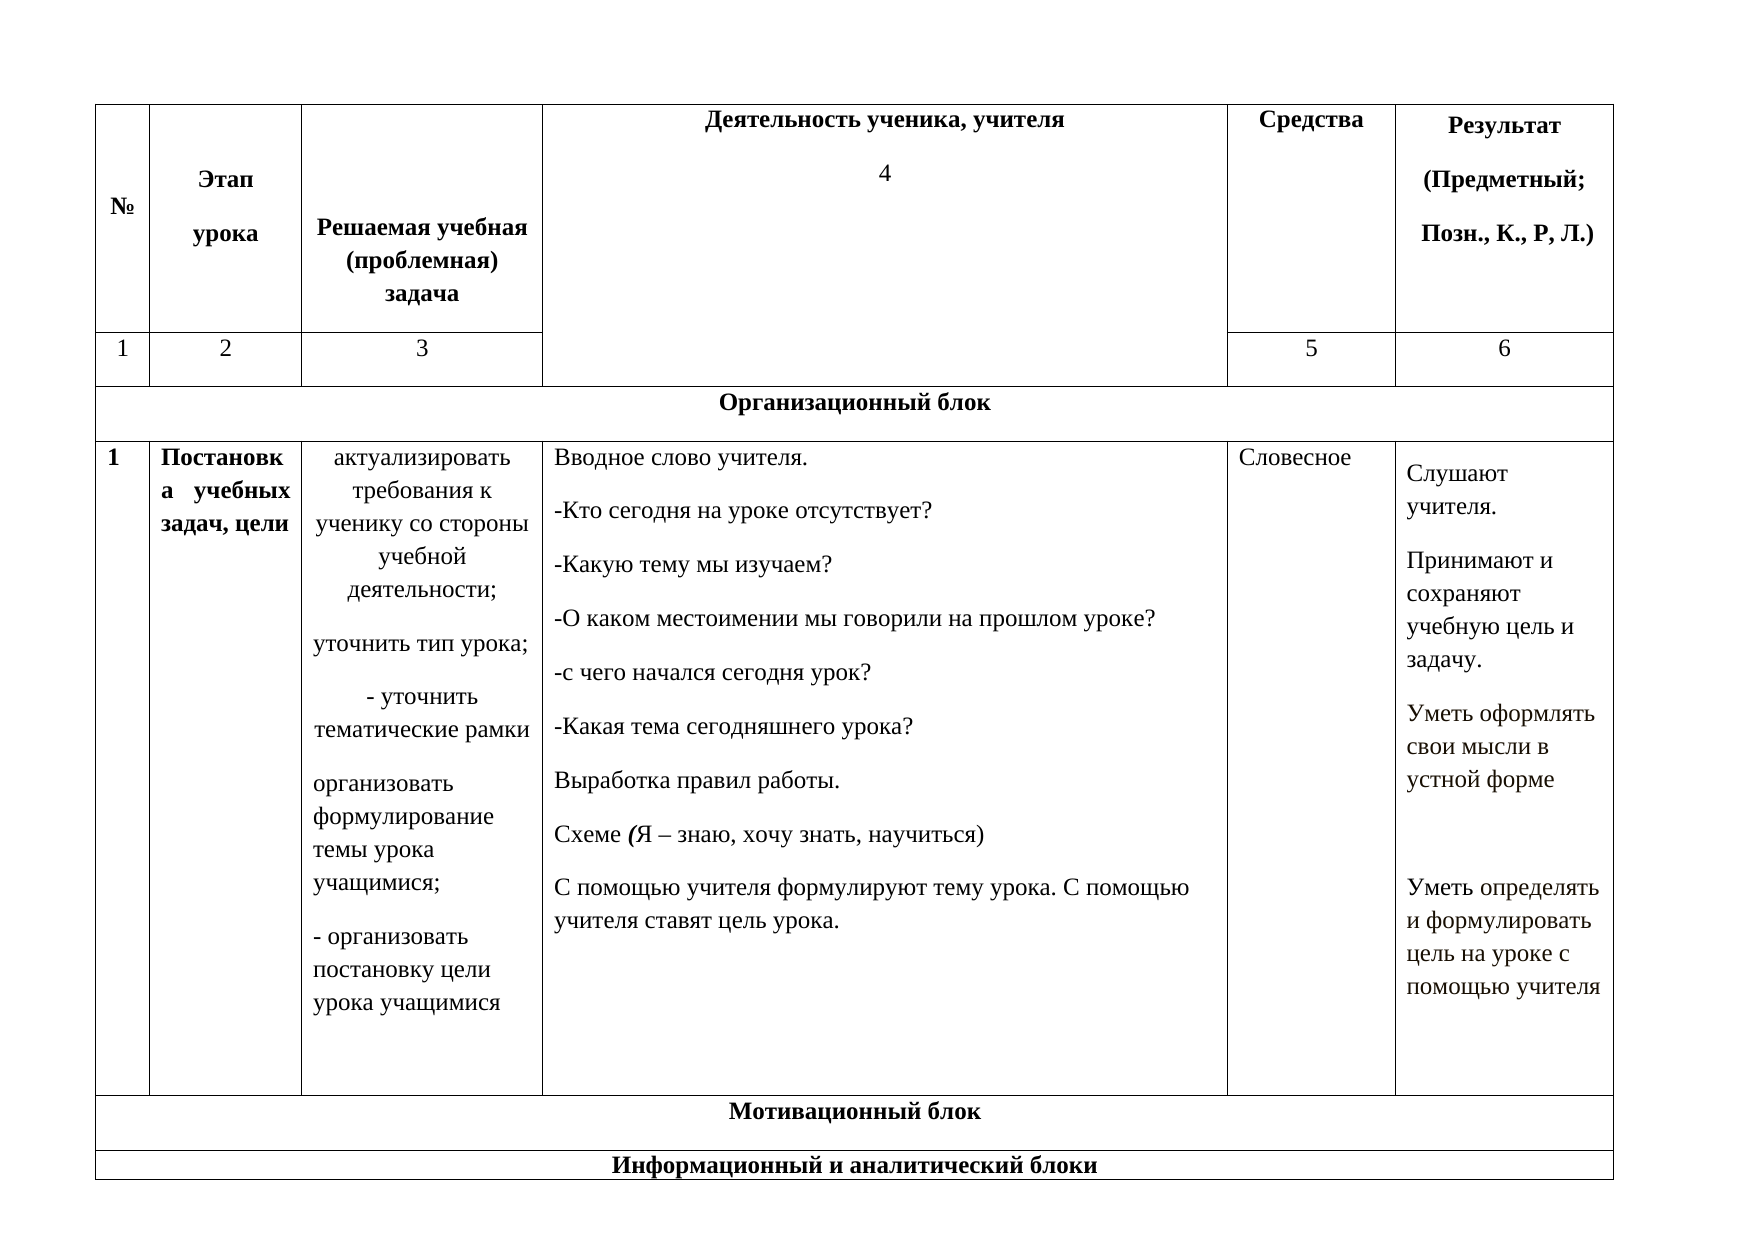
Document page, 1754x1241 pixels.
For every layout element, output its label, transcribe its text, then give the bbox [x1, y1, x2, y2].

table_cell Словесное [1228, 442, 1395, 1095]
table_cell Слушают учителя. Принимают и сохраняют учебную цель и задачу. Уметь оформлять свои мысли в устной форме Уметь определять и формулировать цель на уроке с помощью учителя [1396, 442, 1613, 1095]
table_cell Организационный блок [96, 387, 1613, 441]
table_cell актуализировать требования к ученику со стороны учебной деятельности; уточнить тип урока; - уточнить тематические рамки организовать формулирование темы урока учащимися; - организовать постановку цели урока учащимися [302, 442, 542, 1095]
table_cell Информационный и аналитический блоки [96, 1151, 1613, 1179]
table_header № [96, 105, 149, 332]
table_cell 2 [150, 333, 301, 386]
table_cell Мотивационный блок [96, 1096, 1613, 1149]
table_header Решаемая учебная (проблемная) задача [302, 105, 542, 332]
table_header Средства [1228, 105, 1395, 332]
table_header Этап урока [150, 105, 301, 332]
table_header Деятельность ученика, учителя 4 [543, 105, 1227, 386]
table_cell 1 [96, 442, 149, 1095]
table_cell Постановка учебных задач, цели [150, 442, 301, 1095]
table_cell Вводное слово учителя. -Кто сегодня на уроке отсутствует? -Какую тему мы изучаем? -О каком местоимении мы говорили на прошлом уроке? -с чего начался сегодня урок? -Какая тема сегодняшнего урока? Выработка правил работы. Схеме (Я – знаю, хочу знать, научиться) С помощью учителя формулируют тему урока. С помощью учителя ставят цель урока. [543, 442, 1227, 1095]
table_cell 1 [96, 333, 149, 386]
table_cell 6 [1396, 333, 1613, 386]
table_cell 3 [302, 333, 542, 386]
table_cell 5 [1228, 333, 1395, 386]
table_header Результат (Предметный; Позн., К., Р, Л.) [1396, 105, 1613, 332]
